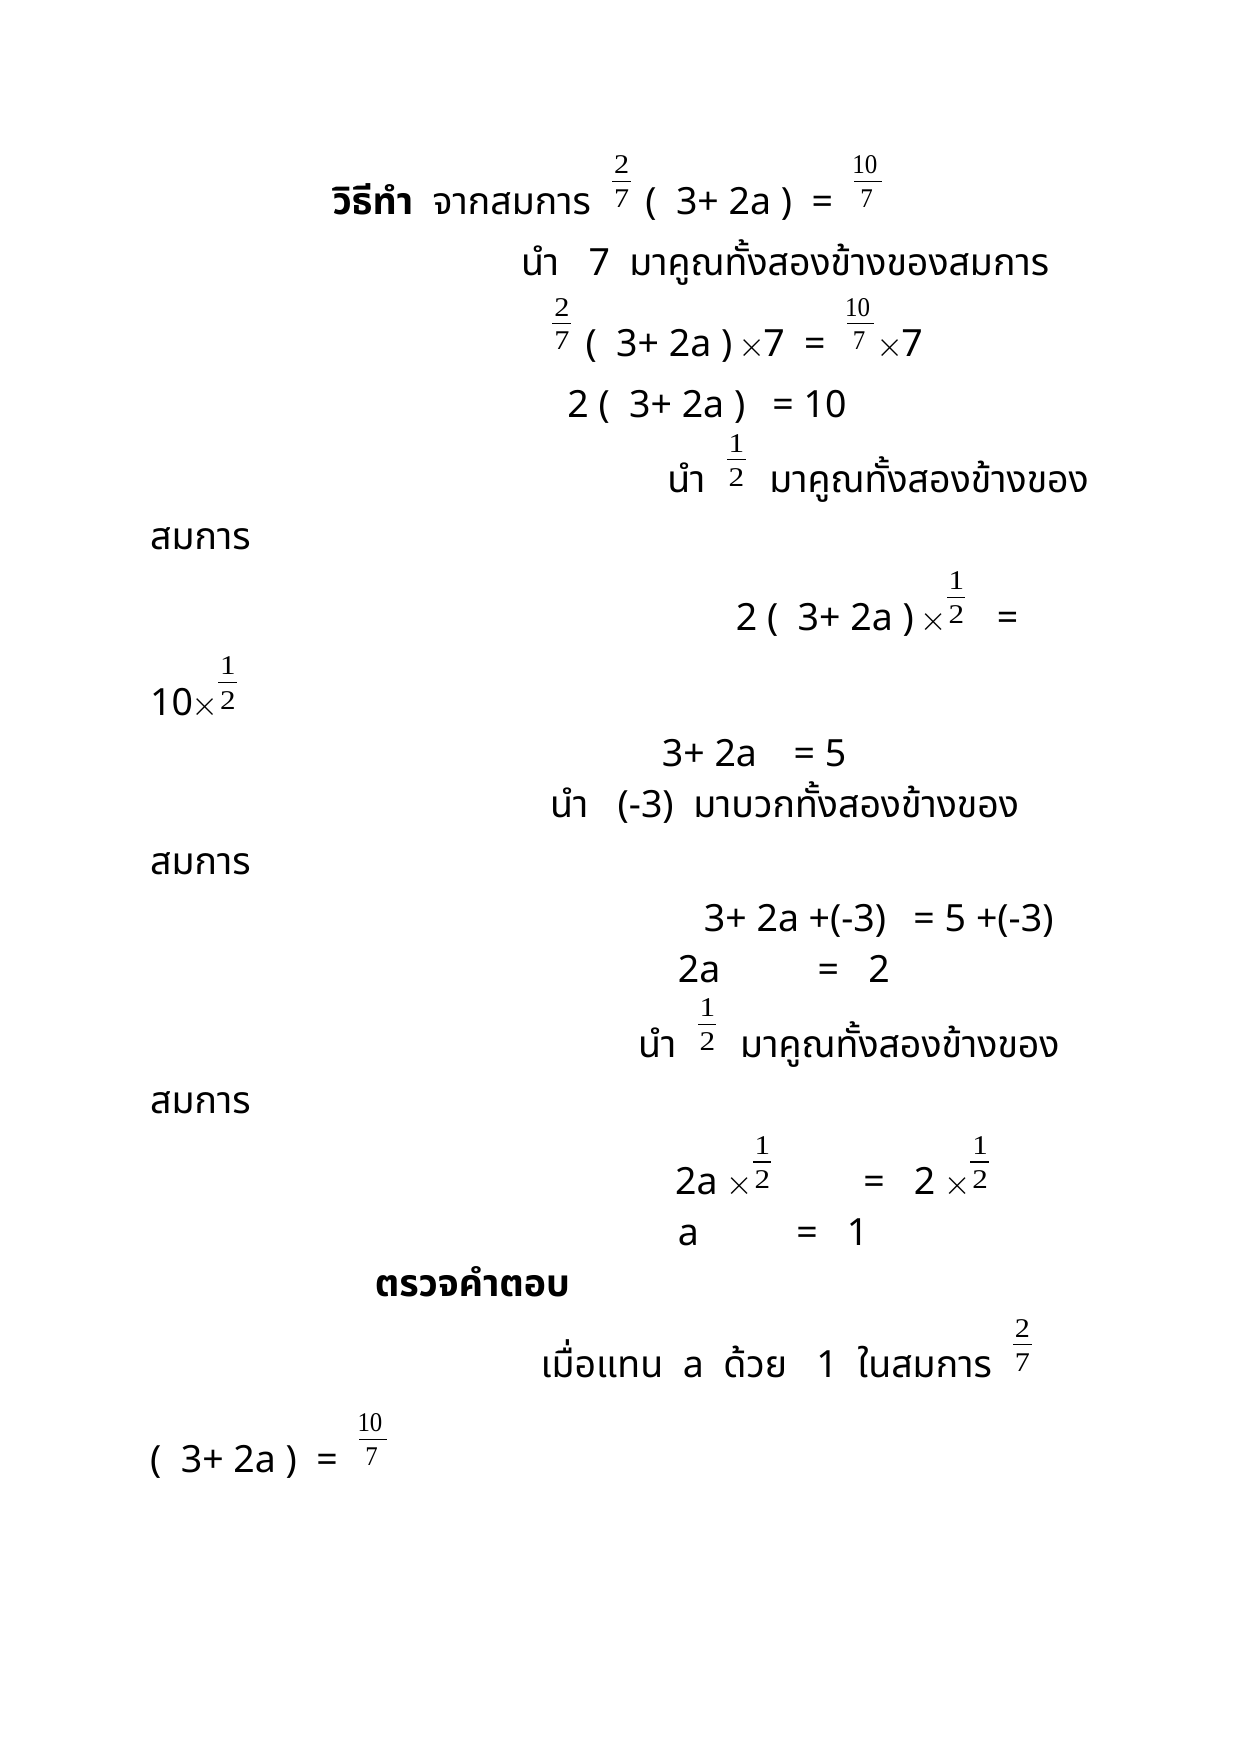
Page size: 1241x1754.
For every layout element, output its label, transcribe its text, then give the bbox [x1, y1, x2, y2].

text 2a = 2 [150, 942, 1090, 993]
text ตรวจคำตอบ [150, 1257, 1090, 1313]
text นำ (-3) มาบวกทั้งสองข้างของสมการ [150, 777, 1090, 891]
text 3+ 2a = 5 [150, 726, 1090, 777]
text 2a = 2 [150, 1131, 1090, 1206]
text วิธีทำ จากสมการ ( 3+ 2a ) = [150, 150, 1090, 235]
text a = 1 [150, 1206, 1090, 1257]
text 3+ 2a +(-3) = 5 +(-3) [150, 891, 1090, 942]
text เมื่อแทน a ด้วย 1 ในสมการ ( 3+ 2a ) = [150, 1313, 1090, 1517]
text นำ มาคูณทั้งสองข้างของสมการ [150, 993, 1090, 1131]
text นำ 7 มาคูณทั้งสองข้างของสมการ [150, 235, 1090, 292]
text ( 3+ 2a ) 7 = 7 [150, 292, 1090, 377]
text 2 ( 3+ 2a ) = 10 [150, 566, 1090, 726]
text นำ มาคูณทั้งสองข้างของสมการ [150, 428, 1090, 566]
text 2 ( 3+ 2a ) = 10 [150, 377, 1090, 428]
